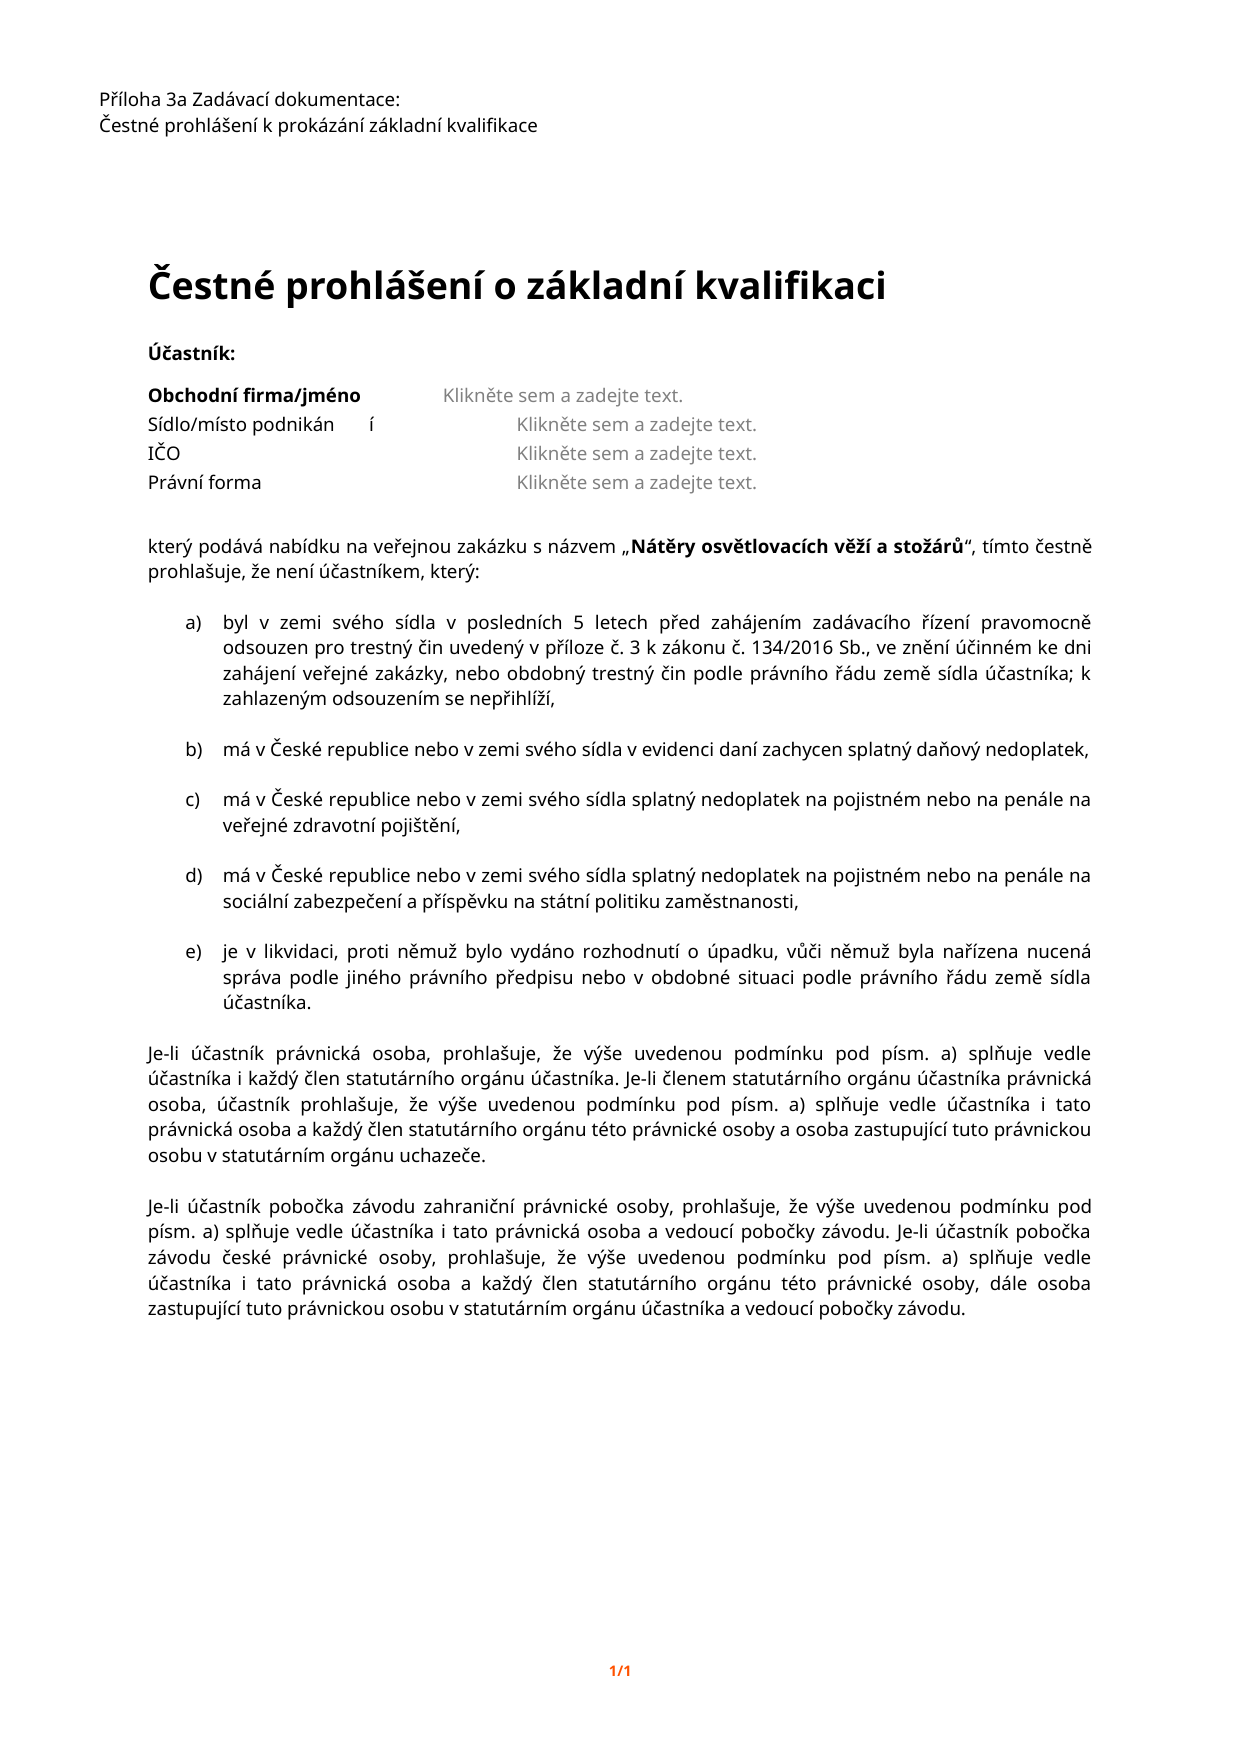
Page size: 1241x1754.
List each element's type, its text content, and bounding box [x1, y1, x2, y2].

text IČO [148, 437, 1093, 466]
list má v České republice nebo v zemi svého sídla splatný nedoplatek na pojistném nebo na penále na veřejné zdravotní pojištění, [185, 787, 1093, 838]
text Sídlo/místo podnikán í [148, 408, 1093, 437]
text Obchodní firma/jméno [148, 379, 1093, 408]
text Účastník: [148, 336, 1093, 367]
text Je-li účastník právnická osoba, prohlašuje, že výše uvedenou podmínku pod písm. a) splňuje vedle účastníka i každý člen statutárního orgánu účastníka. Je-li členem statutárního orgánu účastníka právnická osoba, účastník prohlašuje, že výše uvedenou podmínku pod písm. a) splňuje vedle účastníka i tato právnická osoba a každý člen statutárního orgánu této právnické osoby a osoba zastupující tuto právnickou osobu v statutárním orgánu uchazeče. [148, 1040, 1093, 1168]
list má v České republice nebo v zemi svého sídla v evidenci daní zachycen splatný daňový nedoplatek, [185, 736, 1093, 762]
list byl v zemi svého sídla v posledních 5 letech před zahájením zadávacího řízení pravomocně odsouzen pro trestný čin uvedený v příloze č. 3 k zákonu č. 134/2016 Sb., ve znění účinném ke dni zahájení veřejné zakázky, nebo obdobný trestný čin podle právního řádu země sídla účastníka; k zahlazeným odsouzením se nepřihlíží, [185, 609, 1093, 711]
text Právní forma [148, 466, 1093, 495]
list je v likvidaci, proti němuž bylo vydáno rozhodnutí o úpadku, vůči němuž byla nařízena nucená správa podle jiného právního předpisu nebo v obdobné situaci podle právního řádu země sídla účastníka. [185, 939, 1093, 1015]
text který podává nabídku na veřejnou zakázku s názvem „Nátěry osvětlovacích věží a stožárů“, tímto čestně prohlašuje, že není účastníkem, který: [148, 533, 1093, 584]
list má v České republice nebo v zemi svého sídla splatný nedoplatek na pojistném nebo na penále na sociální zabezpečení a příspěvku na státní politiku zaměstnanosti, [185, 863, 1093, 914]
title Čestné prohlášení o základní kvalifikaci [148, 259, 1093, 311]
text Je-li účastník pobočka závodu zahraniční právnické osoby, prohlašuje, že výše uvedenou podmínku pod písm. a) splňuje vedle účastníka i tato právnická osoba a vedoucí pobočky závodu. Je-li účastník pobočka závodu české právnické osoby, prohlašuje, že výše uvedenou podmínku pod písm. a) splňuje vedle účastníka i tato právnická osoba a každý člen statutárního orgánu této právnické osoby, dále osoba zastupující tuto právnickou osobu v statutárním orgánu účastníka a vedoucí pobočky závodu. [148, 1193, 1093, 1321]
